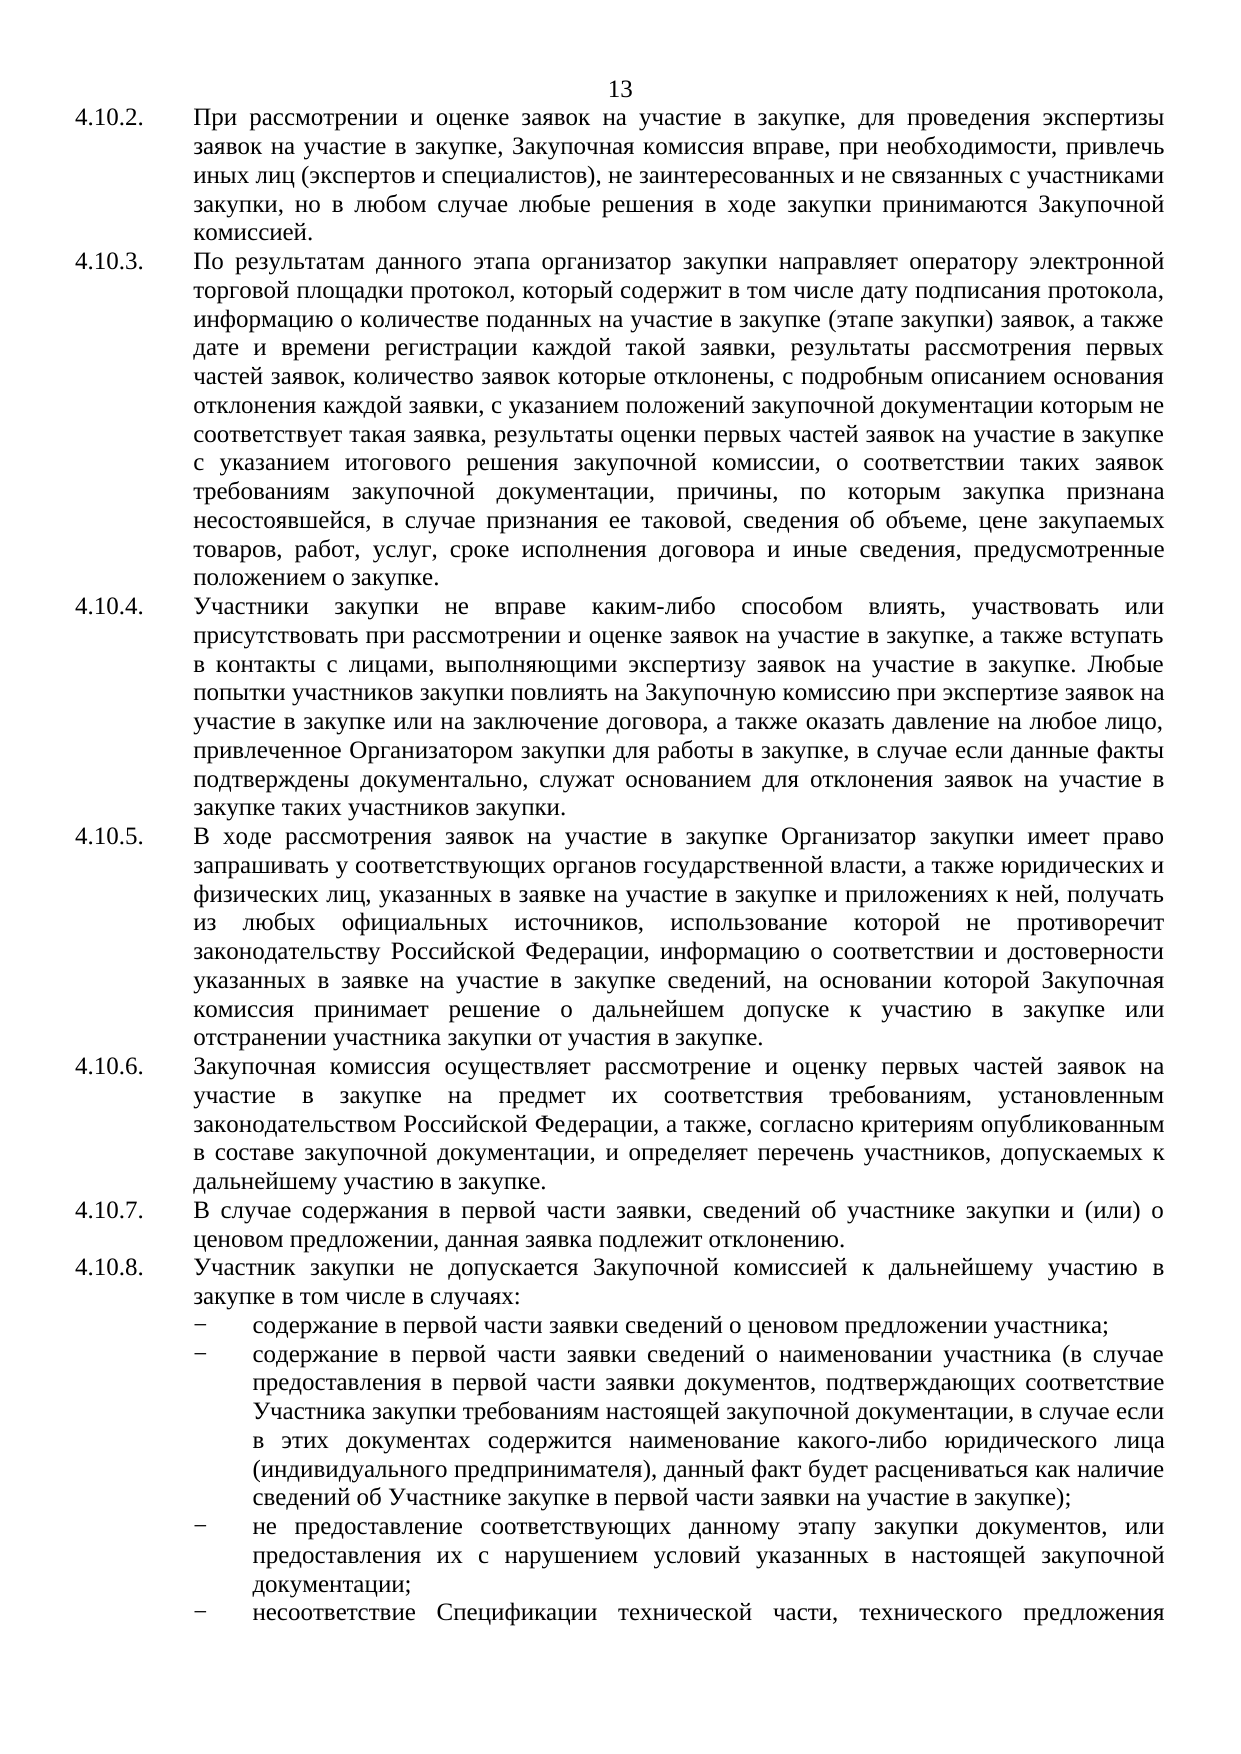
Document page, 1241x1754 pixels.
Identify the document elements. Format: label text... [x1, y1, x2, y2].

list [193, 1597, 1165, 1626]
list содержание в первой части заявки сведений о наименовании участника (в случае предоставления в первой части заявки документов, подтверждающих соответствие Участника закупки требованиям настоящей закупочной документации, в случае если в этих документах содержится наименование какого-либо юридического лица (индивидуального предпринимателя), данный факт будет расцениваться как наличие сведений об Участнике закупке в первой части заявки на участие в закупке); [193, 1339, 1165, 1511]
list Закупочная комиссия осуществляет рассмотрение и оценку первых частей заявок на участие в закупке на предмет их соответствия требованиям, установленным законодательством Российской Федерации, а также, согласно критериям опубликованным в составе закупочной документации, и определяет перечень участников, допускаемых к дальнейшему участию в закупке. [75, 1051, 1165, 1195]
list В ходе рассмотрения заявок на участие в закупке Организатор закупки имеет право запрашивать у соответствующих органов государственной власти, а также юридических и физических лиц, указанных в заявке на участие в закупке и приложениях к ней, получать из любых официальных источников, использование которой не противоречит законодательству Российской Федерации, информацию о соответствии и достоверности указанных в заявке на участие в закупке сведений, на основании которой Закупочная комиссия принимает решение о дальнейшем допуске к участию в закупке или отстранении участника закупки от участия в закупке. [75, 821, 1165, 1051]
list не предоставление соответствующих данному этапу закупки документов, или предоставления их с нарушением условий указанных в настоящей закупочной документации; [193, 1511, 1165, 1597]
list По результатам данного этапа организатор закупки направляет оператору электронной торговой площадки протокол, который содержит в том числе дату подписания протокола, информацию о количестве поданных на участие в закупке (этапе закупки) заявок, а также дате и времени регистрации каждой такой заявки, результаты рассмотрения первых частей заявок, количество заявок которые отклонены, с подробным описанием основания отклонения каждой заявки, с указанием положений закупочной документации которым не соответствует такая заявка, результаты оценки первых частей заявок на участие в закупке с указанием итогового решения закупочной комиссии, о соответствии таких заявок требованиям закупочной документации, причины, по которым закупка признана несостоявшейся, в случае признания ее таковой, сведения об объеме, цене закупаемых товаров, работ, услуг, сроке исполнения договора и иные сведения, предусмотренные положением о закупке. [75, 246, 1165, 591]
list Участник закупки не допускается Закупочной комиссией к дальнейшему участию в закупке в том числе в случаях: [75, 1252, 1165, 1310]
list содержание в первой части заявки сведений о ценовом предложении участника; [193, 1310, 1165, 1339]
list В случае содержания в первой части заявки, сведений об участнике закупки и (или) о ценовом предложении, данная заявка подлежит отклонению. [75, 1195, 1165, 1252]
list При рассмотрении и оценке заявок на участие в закупке, для проведения экспертизы заявок на участие в закупке, Закупочная комиссия вправе, при необходимости, привлечь иных лиц (экспертов и специалистов), не заинтересованных и не связанных с участниками закупки, но в любом случае любые решения в ходе закупки принимаются Закупочной комиссией. [75, 102, 1165, 246]
list Участники закупки не вправе каким-либо способом влиять, участвовать или присутствовать при рассмотрении и оценке заявок на участие в закупке, а также вступать в контакты с лицами, выполняющими экспертизу заявок на участие в закупке. Любые попытки участников закупки повлиять на Закупочную комиссию при экспертизе заявок на участие в закупке или на заключение договора, а также оказать давление на любое лицо, привлеченное Организатором закупки для работы в закупке, в случае если данные факты подтверждены документально, служат основанием для отклонения заявок на участие в закупке таких участников закупки. [75, 591, 1165, 821]
